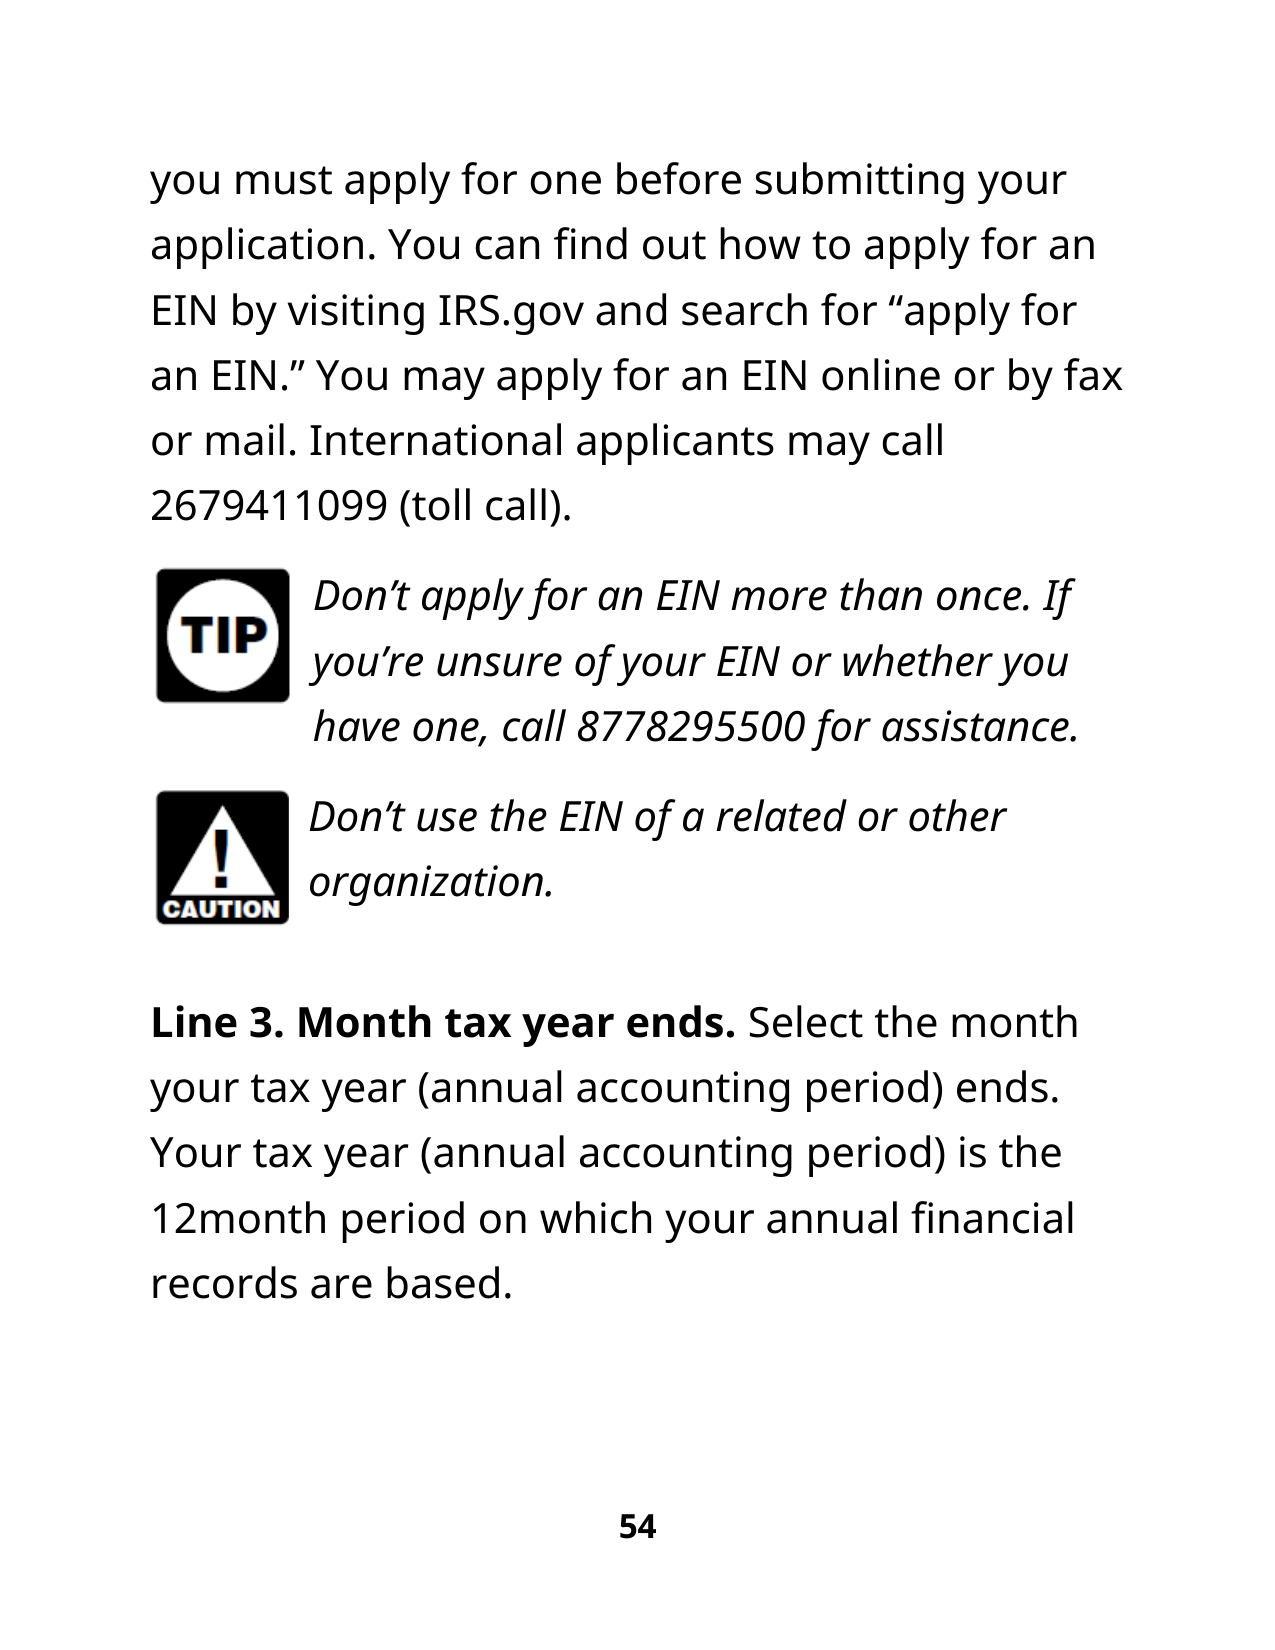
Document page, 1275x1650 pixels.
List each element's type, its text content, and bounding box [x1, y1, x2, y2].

picture [150, 565, 294, 705]
text Don’t apply for an EIN more than once. If you’re unsure of your EIN or whether you have one, call 8778295500 for assistance. [150, 566, 1125, 753]
text Line 3. Month tax year ends. Select the month your tax year (annual accounting period) ends. Your tax year (annual accounting period) is the 12month period on which your annual financial records are based. [150, 993, 1125, 1310]
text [150, 150, 1125, 533]
picture [150, 786, 290, 927]
text Don’t use the EIN of a related or other organization. [290, 787, 1125, 909]
